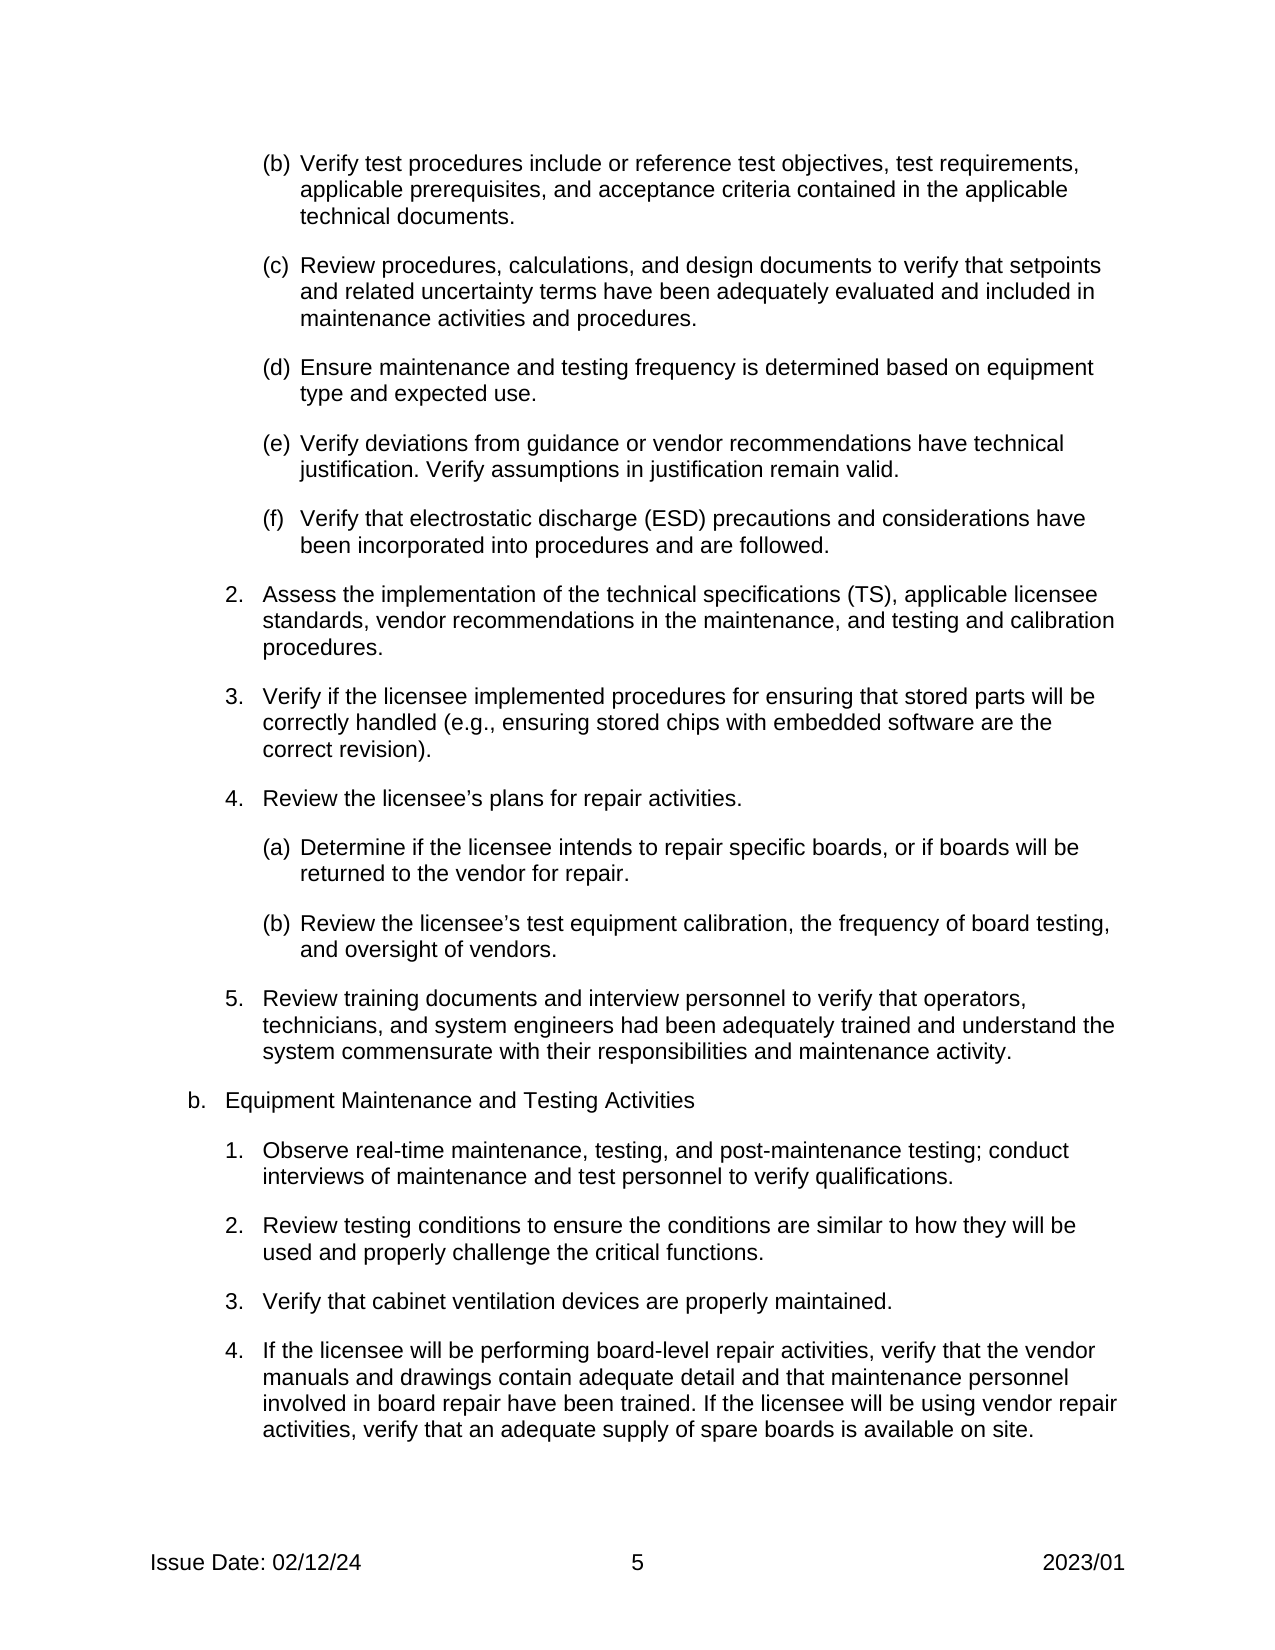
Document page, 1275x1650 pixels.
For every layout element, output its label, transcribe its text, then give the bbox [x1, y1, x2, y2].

list Review the licensee’s plans for repair activities. [225, 785, 1125, 811]
list Review training documents and interview personnel to verify that operators, technicians, and system engineers had been adequately trained and understand the system commensurate with their responsibilities and maintenance activity. [225, 985, 1125, 1064]
list Review the licensee’s test equipment calibration, the frequency of board testing, and oversight of vendors. [262, 910, 1125, 962]
list If the licensee will be performing board-level repair activities, verify that the vendor manuals and drawings contain adequate detail and that maintenance personnel involved in board repair have been trained. If the licensee will be using vendor repair activities, verify that an adequate supply of spare boards is available on site. [225, 1337, 1125, 1442]
list Equipment Maintenance and Testing Activities [187, 1087, 1125, 1114]
list Verify if the licensee implemented procedures for ensuring that stored parts will be correctly handled (e.g., ensuring stored chips with embedded software are the correct revision). [225, 683, 1125, 762]
list Review procedures, calculations, and design documents to verify that setpoints and related uncertainty terms have been adequately evaluated and included in maintenance activities and procedures. [262, 252, 1125, 331]
list Determine if the licensee intends to repair specific boards, or if boards will be returned to the vendor for repair. [262, 834, 1125, 887]
list Review testing conditions to ensure the conditions are similar to how they will be used and properly challenge the critical functions. [225, 1212, 1125, 1265]
list Verify test procedures include or reference test objectives, test requirements, applicable prerequisites, and acceptance criteria contained in the applicable technical documents. [262, 150, 1125, 229]
list Observe real-time maintenance, testing, and post-maintenance testing; conduct interviews of maintenance and test personnel to verify qualifications. [225, 1137, 1125, 1189]
list Verify that cabinet ventilation devices are properly maintained. [225, 1288, 1125, 1314]
list Verify deviations from guidance or vendor recommendations have technical justification. Verify assumptions in justification remain valid. [262, 429, 1125, 482]
list Assess the implementation of the technical specifications (TS), applicable licensee standards, vendor recommendations in the maintenance, and testing and calibration procedures. [225, 581, 1125, 660]
list Verify that electrostatic discharge (ESD) precautions and considerations have been incorporated into procedures and are followed. [262, 505, 1125, 558]
list Ensure maintenance and testing frequency is determined based on equipment type and expected use. [262, 354, 1125, 407]
